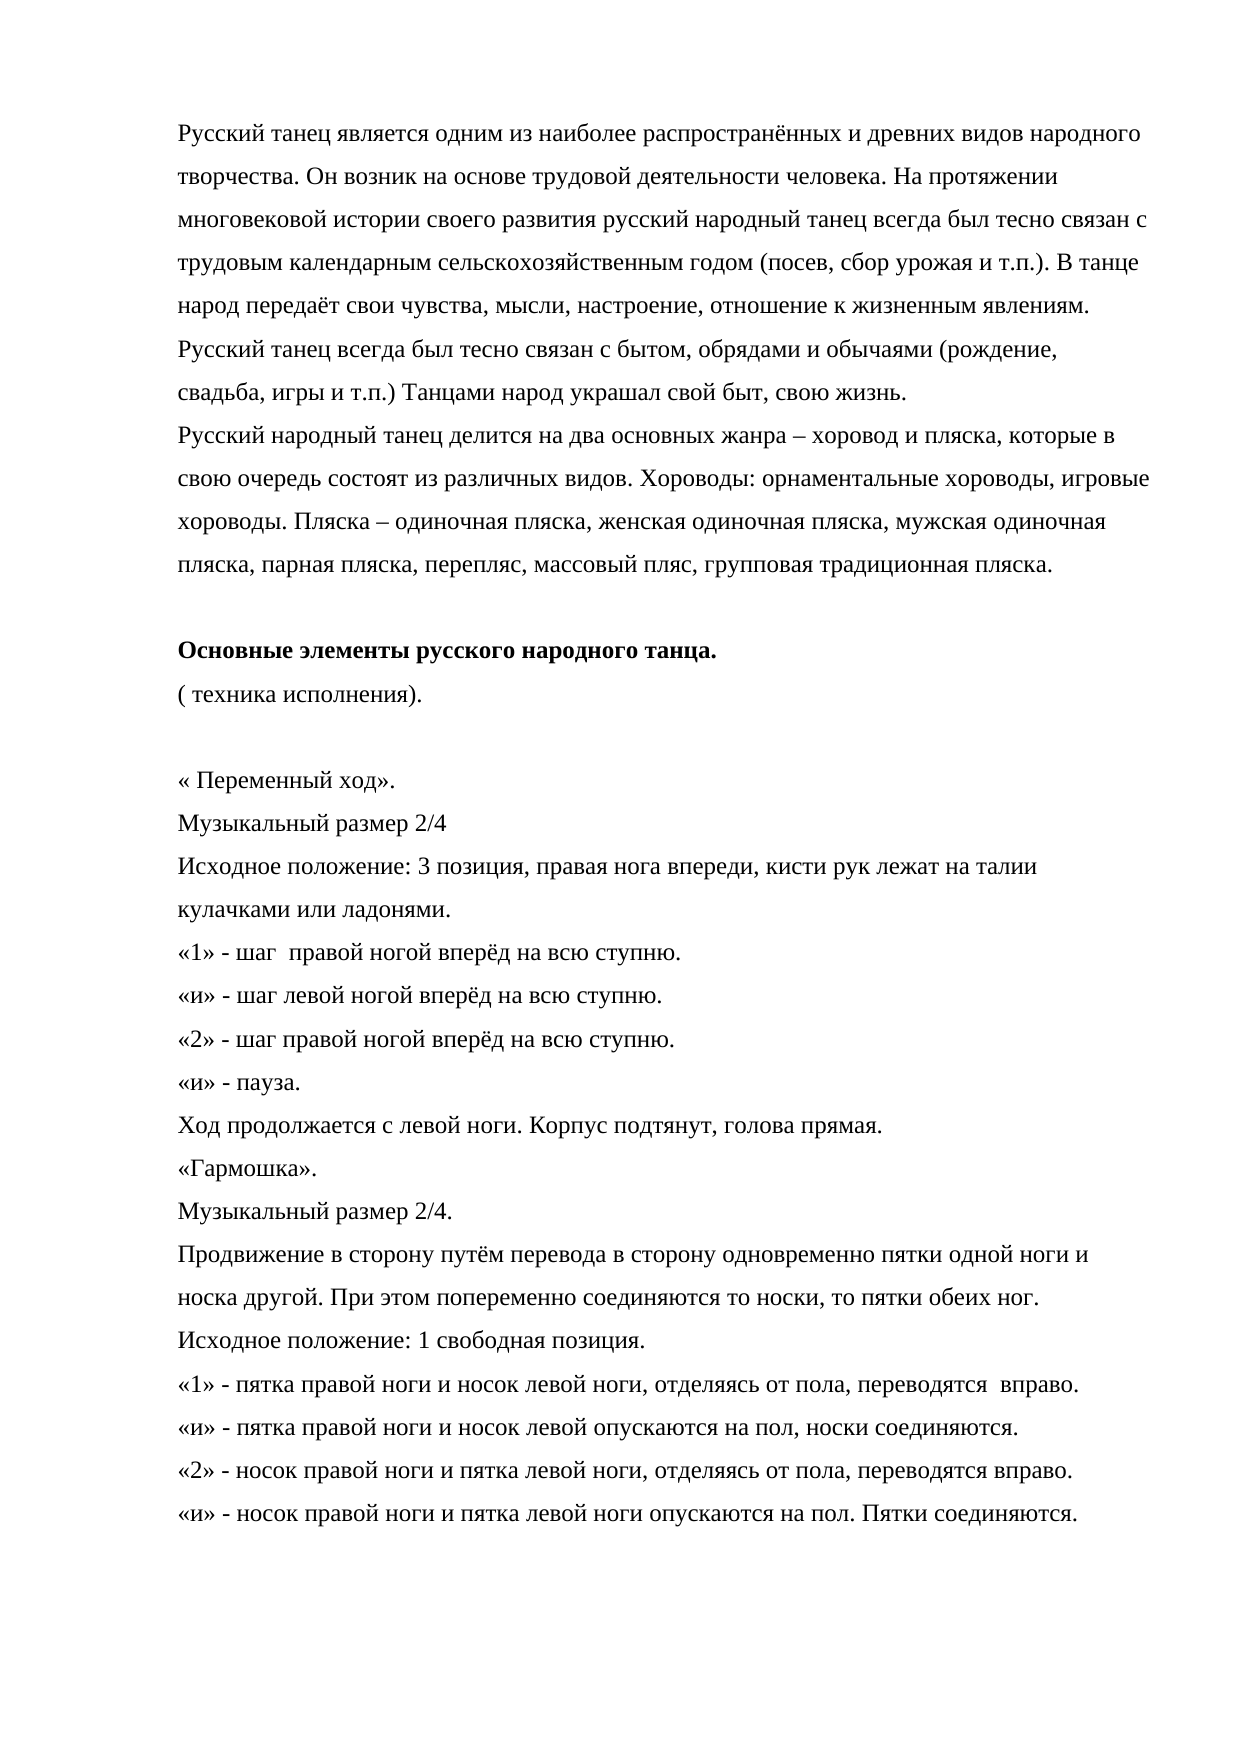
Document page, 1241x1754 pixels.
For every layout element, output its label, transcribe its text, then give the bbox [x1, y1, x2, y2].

text « Переменный ход». [177, 765, 1152, 794]
text «и» - носок правой ноги и пятка левой ноги опускаются на пол. Пятки соединяются. [177, 1498, 1152, 1527]
text Музыкальный размер 2/4. [177, 1196, 1152, 1225]
text Русский народный танец делится на два основных жанра – хоровод и пляска, которые в свою очередь состоят из различных видов. Хороводы: орнаментальные хороводы, игровые хороводы. Пляска – одиночная пляска, женская одиночная пляска, мужская одиночная пляска, парная пляска, перепляс, массовый пляс, групповая традиционная пляска. [177, 420, 1152, 578]
text Музыкальный размер 2/4 [177, 808, 1152, 837]
text «Гармошка». [177, 1153, 1152, 1182]
text Ход продолжается с левой ноги. Корпус подтянут, голова прямая. [177, 1110, 1152, 1139]
text «1» - пятка правой ноги и носок левой ноги, отделяясь от пола, переводятся вправо. [177, 1369, 1152, 1397]
text Основные элементы русского народного танца. [177, 636, 1152, 664]
text Исходное положение: 1 свободная позиция. [177, 1326, 1152, 1354]
text Русский танец является одним из наиболее распространённых и древних видов народного творчества. Он возник на основе трудовой деятельности человека. На протяжении многовековой истории своего развития русский народный танец всегда был тесно связан с трудовым календарным сельскохозяйственным годом (посев, сбор урожая и т.п.). В танце народ передаёт свои чувства, мысли, настроение, отношение к жизненным явлениям. Русский танец всегда был тесно связан с бытом, обрядами и обычаями (рождение, свадьба, игры и т.п.) Танцами народ украшал свой быт, свою жизнь. [177, 118, 1152, 406]
text Продвижение в сторону путём перевода в сторону одновременно пятки одной ноги и носка другой. При этом попеременно соединяются то носки, то пятки обеих ног. [177, 1239, 1152, 1311]
text «и» - пауза. [177, 1067, 1152, 1096]
text «1» - шаг правой ногой вперёд на всю ступню. [177, 937, 1090, 966]
text «2» - носок правой ноги и пятка левой ноги, отделяясь от пола, переводятся вправо. [177, 1455, 1152, 1484]
text «и» - пятка правой ноги и носок левой опускаются на пол, носки соединяются. [177, 1412, 1152, 1441]
text «и» - шаг левой ногой вперёд на всю ступню. [177, 981, 1152, 1009]
text «2» - шаг правой ногой вперёд на всю ступню. [177, 1024, 1152, 1052]
text ( техника исполнения). [177, 679, 1152, 707]
text Исходное положение: 3 позиция, правая нога впереди, кисти рук лежат на талии кулачками или ладонями. [177, 851, 1090, 923]
